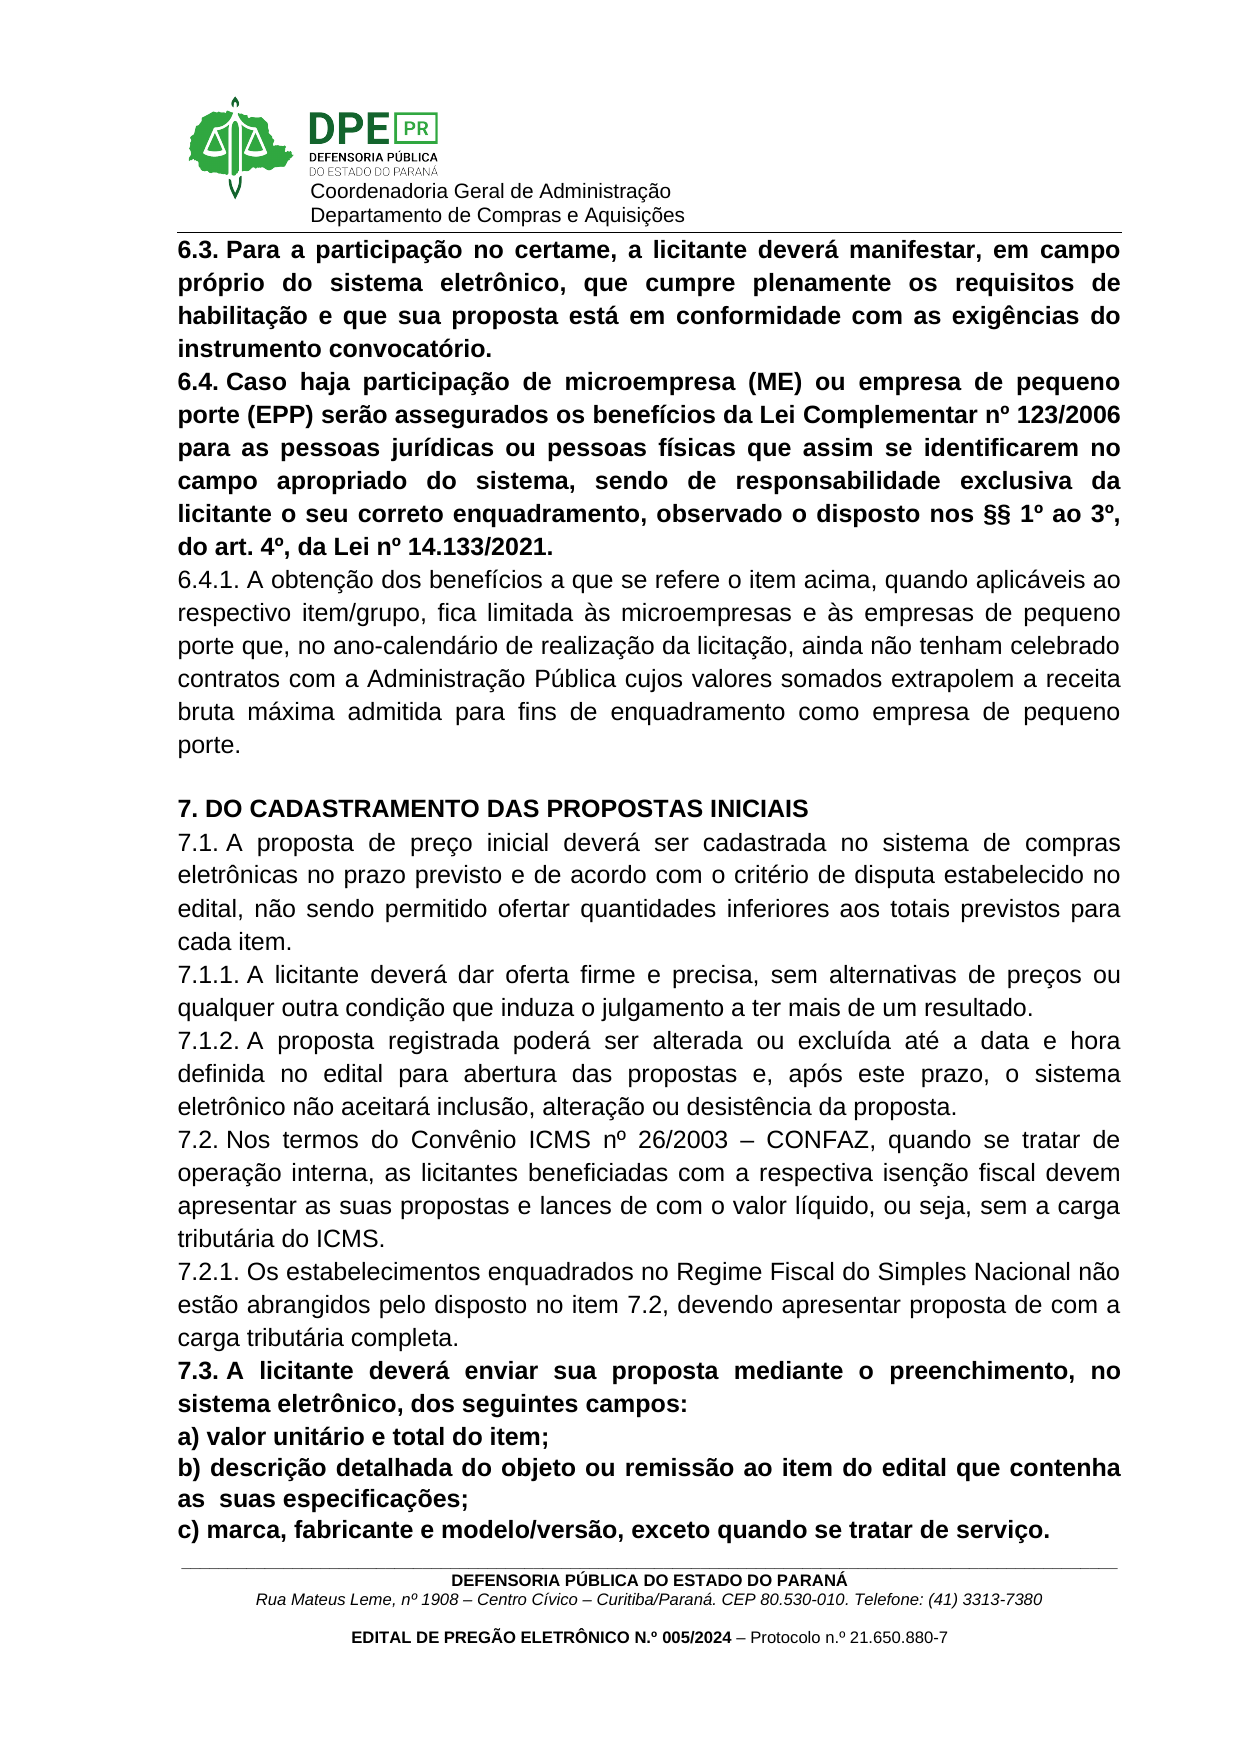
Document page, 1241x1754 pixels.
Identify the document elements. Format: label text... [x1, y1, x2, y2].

picture [188, 96, 438, 200]
text a) valor unitário e total do item; [177, 1422, 1122, 1451]
subtitle DO CADASTRAMENTO DAS PROPOSTAS INICIAIS [177, 794, 1122, 823]
subtitle A proposta de preço inicial deverá ser cadastrada no sistema de compras eletrônicas no prazo previsto e de acordo com o critério de disputa estabelecido no edital, não sendo permitido ofertar quantidades inferiores aos totais previstos para cada item. [177, 827, 1122, 955]
text b) descrição detalhada do objeto ou remissão ao item do edital que contenha as suas especificações; [177, 1453, 1122, 1513]
subtitle A obtenção dos benefícios a que se refere o item acima, quando aplicáveis ao respectivo item/grupo, fica limitada às microempresas e às empresas de pequeno porte que, no ano-calendário de realização da licitação, ainda não tenham celebrado contratos com a Administração Pública cujos valores somados extrapolem a receita bruta máxima admitida para fins de enquadramento como empresa de pequeno porte. [177, 565, 1122, 759]
subtitle Nos termos do Convênio ICMS nº 26/2003 – CONFAZ, quando se tratar de operação interna, as licitantes beneficiadas com a respectiva isenção fiscal devem apresentar as suas propostas e lances de com o valor líquido, ou seja, sem a carga tributária do ICMS. [177, 1125, 1122, 1252]
subtitle A licitante deverá enviar sua proposta mediante o preenchimento, no sistema eletrônico, dos seguintes campos: [177, 1356, 1122, 1418]
subtitle Para a participação no certame, a licitante deverá manifestar, em campo próprio do sistema eletrônico, que cumpre plenamente os requisitos de habilitação e que sua proposta está em conformidade com as exigências do instrumento convocatório. [177, 235, 1122, 363]
subtitle A licitante deverá dar oferta firme e precisa, sem alternativas de preços ou qualquer outra condição que induza o julgamento a ter mais de um resultado. [177, 959, 1122, 1021]
text c) marca, fabricante e modelo/versão, exceto quando se tratar de serviço. [177, 1515, 1122, 1544]
subtitle A proposta registrada poderá ser alterada ou excluída até a data e hora definida no edital para abertura das propostas e, após este prazo, o sistema eletrônico não aceitará inclusão, alteração ou desistência da proposta. [177, 1026, 1122, 1120]
subtitle Os estabelecimentos enquadrados no Regime Fiscal do Simples Nacional não estão abrangidos pelo disposto no item 7.2, devendo apresentar proposta de com a carga tributária completa. [177, 1257, 1122, 1352]
subtitle Caso haja participação de microempresa (ME) ou empresa de pequeno porte (EPP) serão assegurados os benefícios da Lei Complementar nº 123/2006 para as pessoas jurídicas ou pessoas físicas que assim se identificarem no campo apropriado do sistema, sendo de responsabilidade exclusiva da licitante o seu correto enquadramento, observado o disposto nos §§ 1º ao 3º, do art. 4º, da Lei nº 14.133/2021. [177, 367, 1122, 561]
